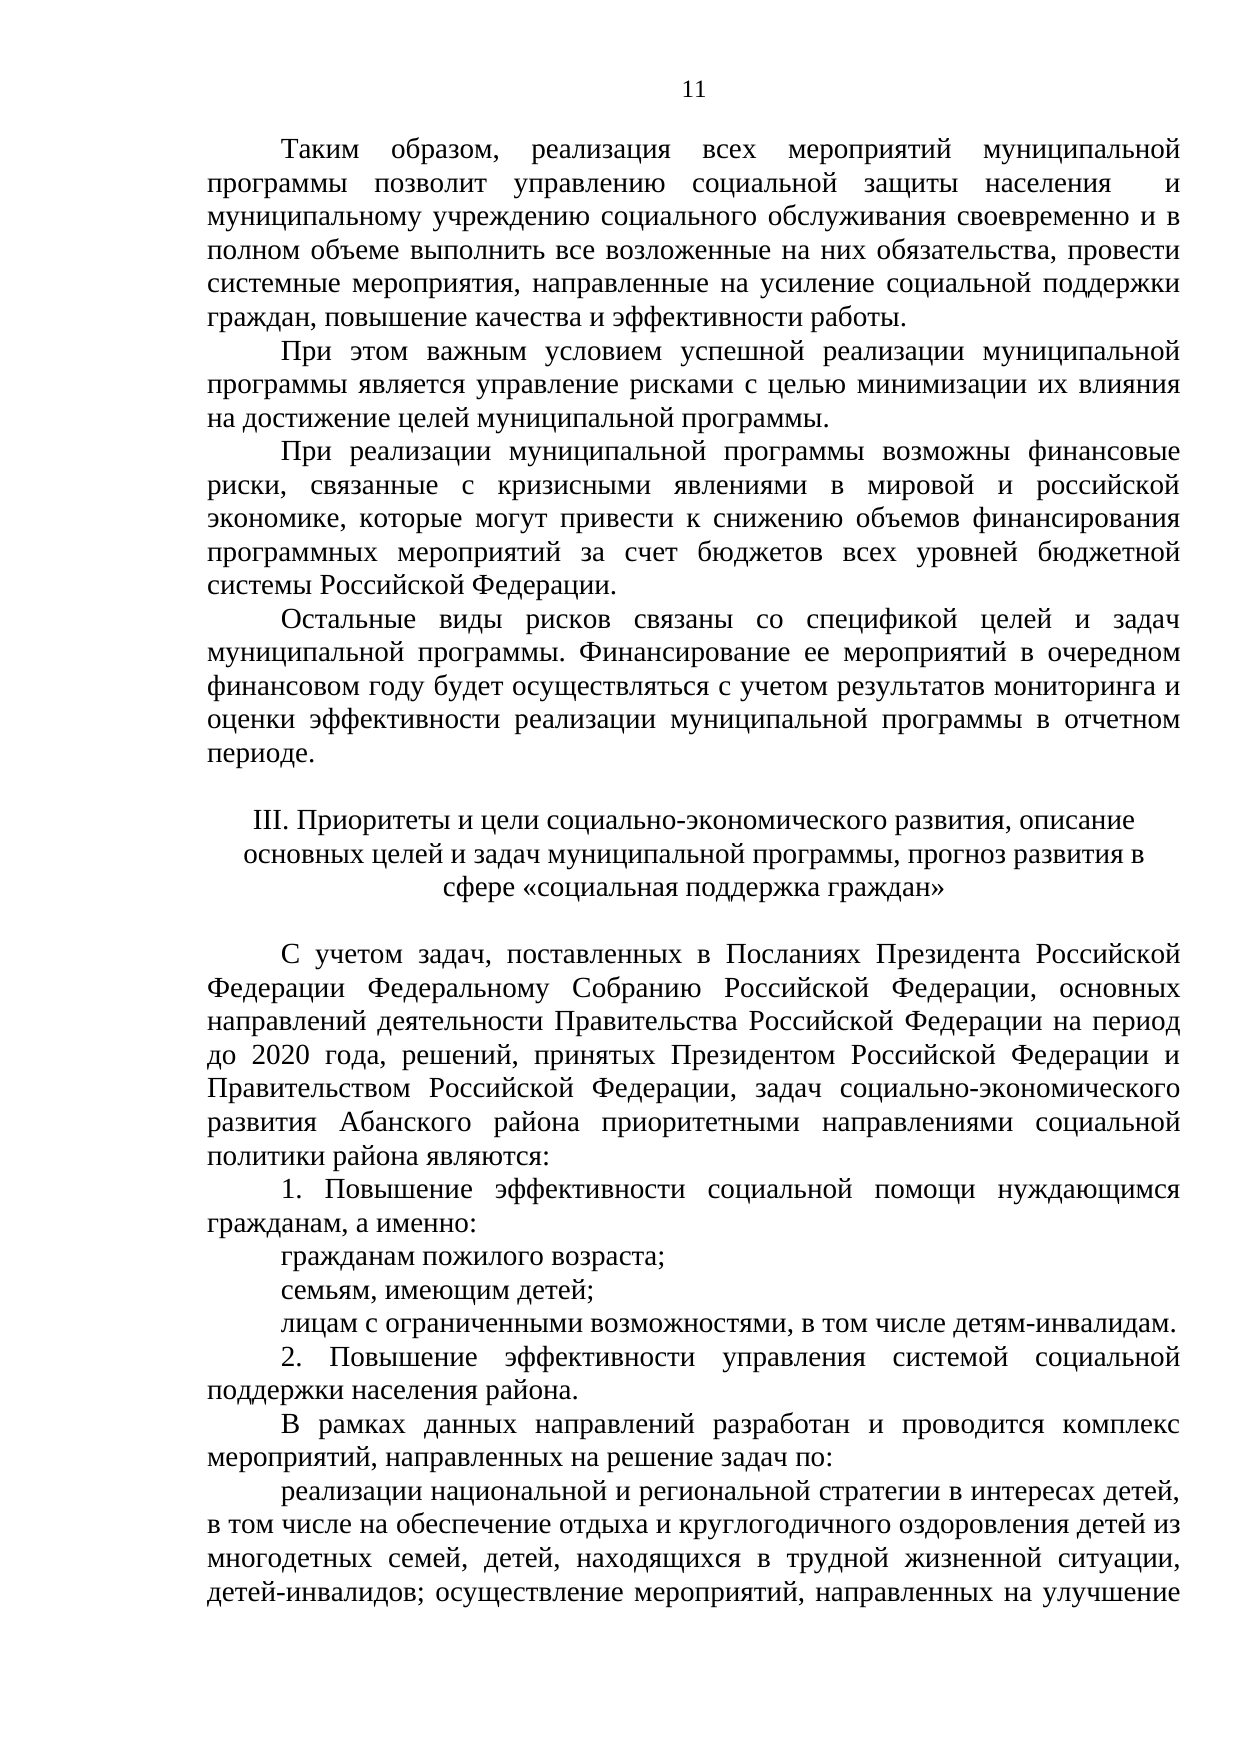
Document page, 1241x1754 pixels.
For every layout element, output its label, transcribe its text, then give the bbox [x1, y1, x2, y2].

text 2. Повышение эффективности управления системой социальной поддержки населения района. [207, 1339, 1181, 1406]
text С учетом задач, поставленных в Посланиях Президента Российской Федерации Федеральному Собранию Российской Федерации, основных направлений деятельности Правительства Российской Федерации на период до 2020 года, решений, принятых Президентом Российской Федерации и Правительством Российской Федерации, задач социально-экономического развития Абанского района приоритетными направлениями социальной политики района являются: [207, 936, 1181, 1171]
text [207, 1473, 1181, 1607]
text Остальные виды рисков связаны со спецификой целей и задач муниципальной программы. Финансирование ее мероприятий в очередном финансовом году будет осуществляться с учетом результатов мониторинга и оценки эффективности реализации муниципальной программы в отчетном периоде. [207, 601, 1181, 769]
text III. Приоритеты и цели социально-экономического развития, описание основных целей и задач муниципальной программы, прогноз развития в сфере «социальная поддержка граждан» [207, 802, 1181, 903]
text При реализации муниципальной программы возможны финансовые риски, связанные с кризисными явлениями в мировой и российской экономике, которые могут привести к снижению объемов финансирования программных мероприятий за счет бюджетов всех уровней бюджетной системы Российской Федерации. [207, 433, 1181, 601]
text 1. Повышение эффективности социальной помощи нуждающимся гражданам, а именно: [207, 1171, 1181, 1238]
text Таким образом, реализация всех мероприятий муниципальной программы позволит управлению социальной защиты населения и муниципальному учреждению социального обслуживания своевременно и в полном объеме выполнить все возложенные на них обязательства, провести системные мероприятия, направленные на усиление социальной поддержки граждан, повышение качества и эффективности работы. [207, 131, 1181, 333]
text семьям, имеющим детей; [207, 1272, 1181, 1305]
text В рамках данных направлений разработан и проводится комплекс мероприятий, направленных на решение задач по: [207, 1406, 1181, 1473]
text При этом важным условием успешной реализации муниципальной программы является управление рисками с целью минимизации их влияния на достижение целей муниципальной программы. [207, 333, 1181, 433]
text лицам с ограниченными возможностями, в том числе детям-инвалидам. [207, 1305, 1181, 1339]
text гражданам пожилого возраста; [207, 1238, 1181, 1272]
